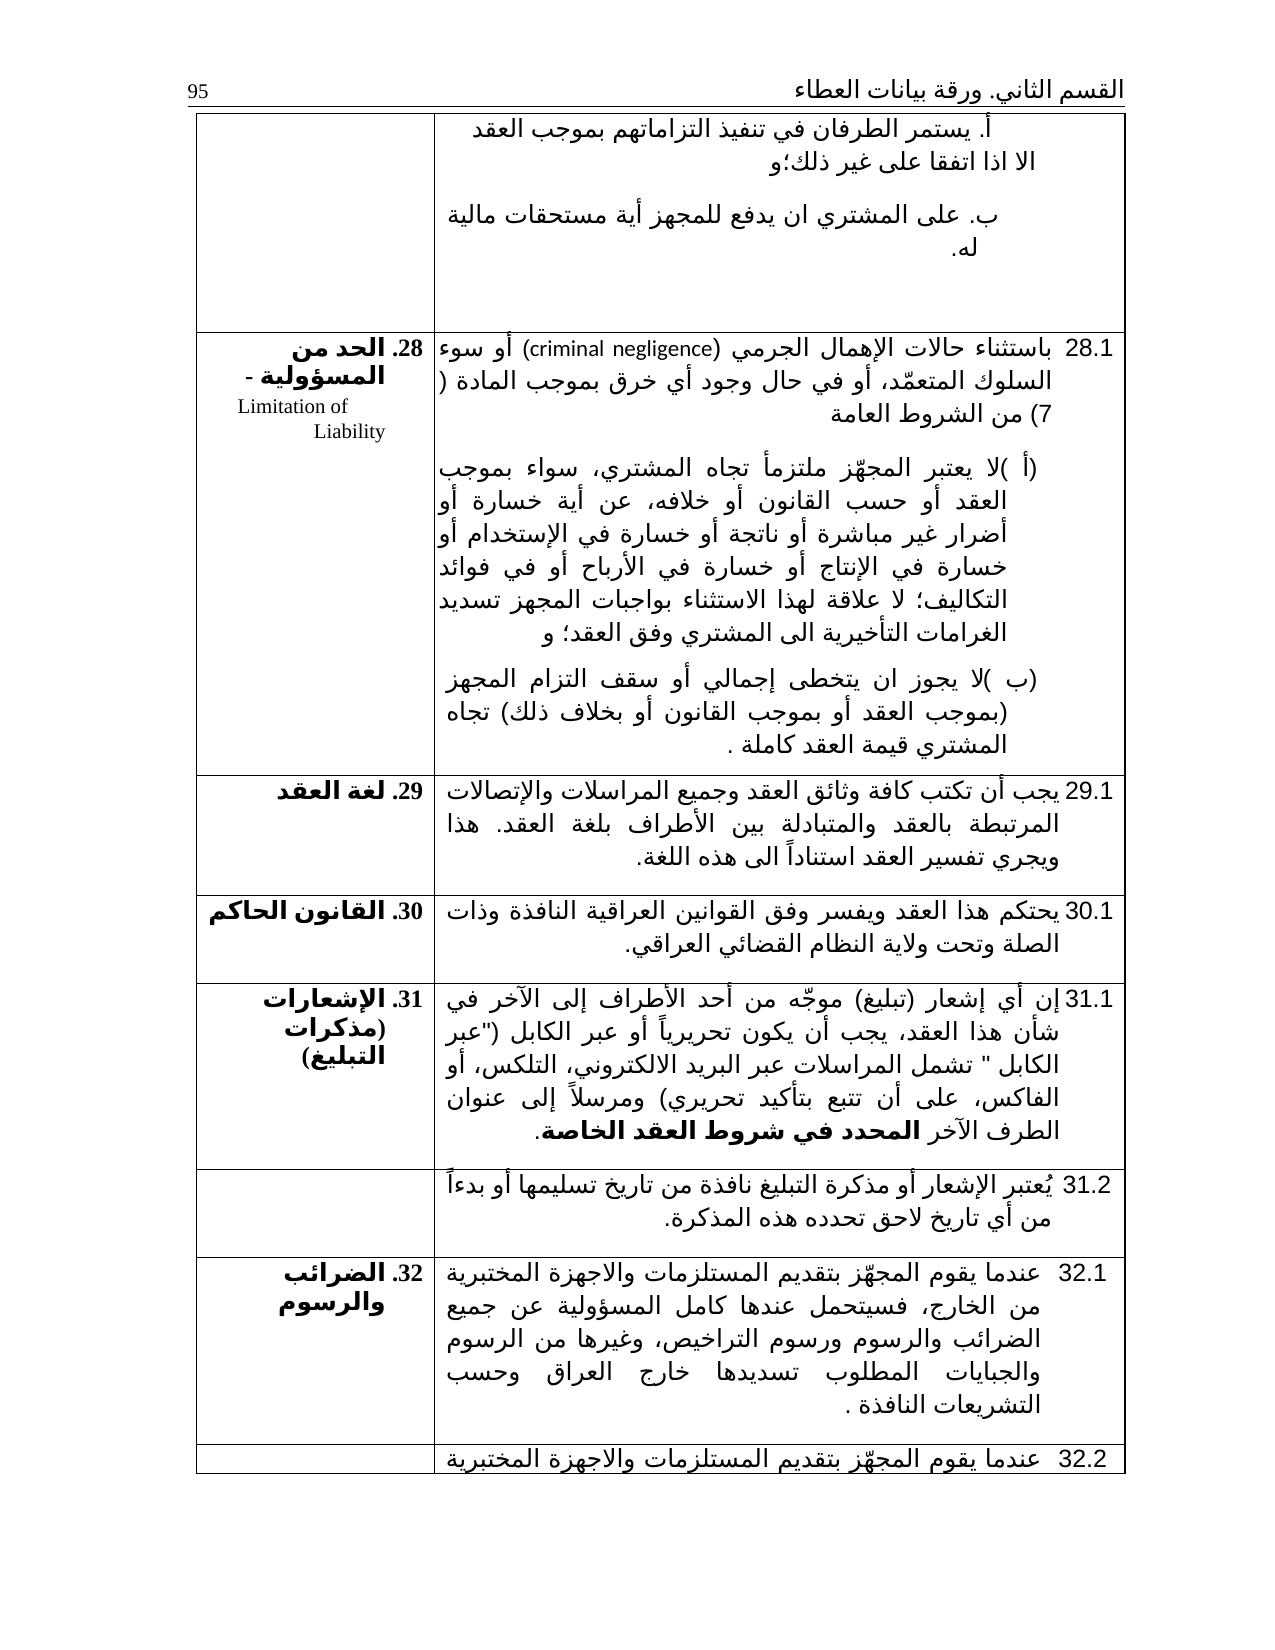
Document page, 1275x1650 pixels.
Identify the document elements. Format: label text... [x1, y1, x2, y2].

table_cell [197, 114, 434, 332]
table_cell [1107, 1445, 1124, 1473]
table_cell 32.1 عندما يقوم المجهّز بتقديم المستلزمات والاجهزة المختبرية من الخارج، فسيتحمل عندها كامل المسؤولية عن جميع الضرائب والرسوم ورسوم التراخيص، وغيرها من الرسوم والجبايات المطلوب تسديدها خارج العراق وحسب التشريعات النافذة . [435, 1258, 1124, 1443]
table_cell 29.1 يجب أن تكتب كافة وثائق العقد وجميع المراسلات والإتصالات المرتبطة بالعقد والمتبادلة بين الأطراف بلغة العقد. هذا ويجري تفسير العقد استناداً الى هذه اللغة. [435, 776, 1124, 895]
table_cell 29. لغة العقد [197, 776, 434, 895]
table_cell 32. الضرائب والرسوم [197, 1258, 434, 1443]
table_cell 31.1 إن أي إشعار (تبليغ) موجّه من أحد الأطراف إلى الآخر في شأن هذا العقد، يجب أن يكون تحريرياً أو عبر الكابل ("عبر الكابل " تشمل المراسلات عبر البريد الالكتروني، التلكس، أو الفاكس، على أن تتبع بتأكيد تحريري) ومرسلاً إلى عنوان الطرف الآخر المحدد في شروط العقد الخاصة. [435, 984, 1124, 1169]
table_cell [435, 114, 1124, 332]
table_cell [197, 1445, 434, 1473]
table_cell 30. القانون الحاكم [197, 896, 434, 983]
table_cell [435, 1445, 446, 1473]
table_cell 28. الحد من المسؤولية - Limitation of Liability [197, 333, 434, 775]
table_cell 30.1 يحتكم هذا العقد ويفسر وفق القوانين العراقية النافذة وذات الصلة وتحت ولاية النظام القضائي العراقي. [435, 896, 1124, 983]
table_cell 28.1 باستثناء حالات الإهمال الجرمي (criminal negligence) أو سوء السلوك المتعمّد، أو في حال وجود أي خرق بموجب المادة (7) من الشروط العامة (أ) لا يعتبر المجهّز ملتزمأ تجاه المشتري، سواء بموجب العقد أو حسب القانون أو خلافه، عن أية خسارة أو أضرار غير مباشرة أو ناتجة أو خسارة في الإستخدام أو خسارة في الإنتاج أو خسارة في الأرباح أو في فوائد التكاليف؛ لا علاقة لهذا الاستثناء بواجبات المجهز تسديد الغرامات التأخيرية الى المشتري وفق العقد؛ و (ب) لا يجوز ان يتخطى إجمالي أو سقف التزام المجهز (بموجب العقد أو بموجب القانون أو بخلاف ذلك) تجاه المشتري قيمة العقد كاملة . [435, 333, 1124, 775]
table_cell 31. الإشعارات (مذكرات التبليغ) [197, 984, 434, 1169]
table_cell [197, 1170, 434, 1257]
table_cell 31.2 يُعتبر الإشعار أو مذكرة التبليغ نافذة من تاريخ تسليمها أو بدءاً من أي تاريخ لاحق تحدده هذه المذكرة. [435, 1170, 1124, 1257]
